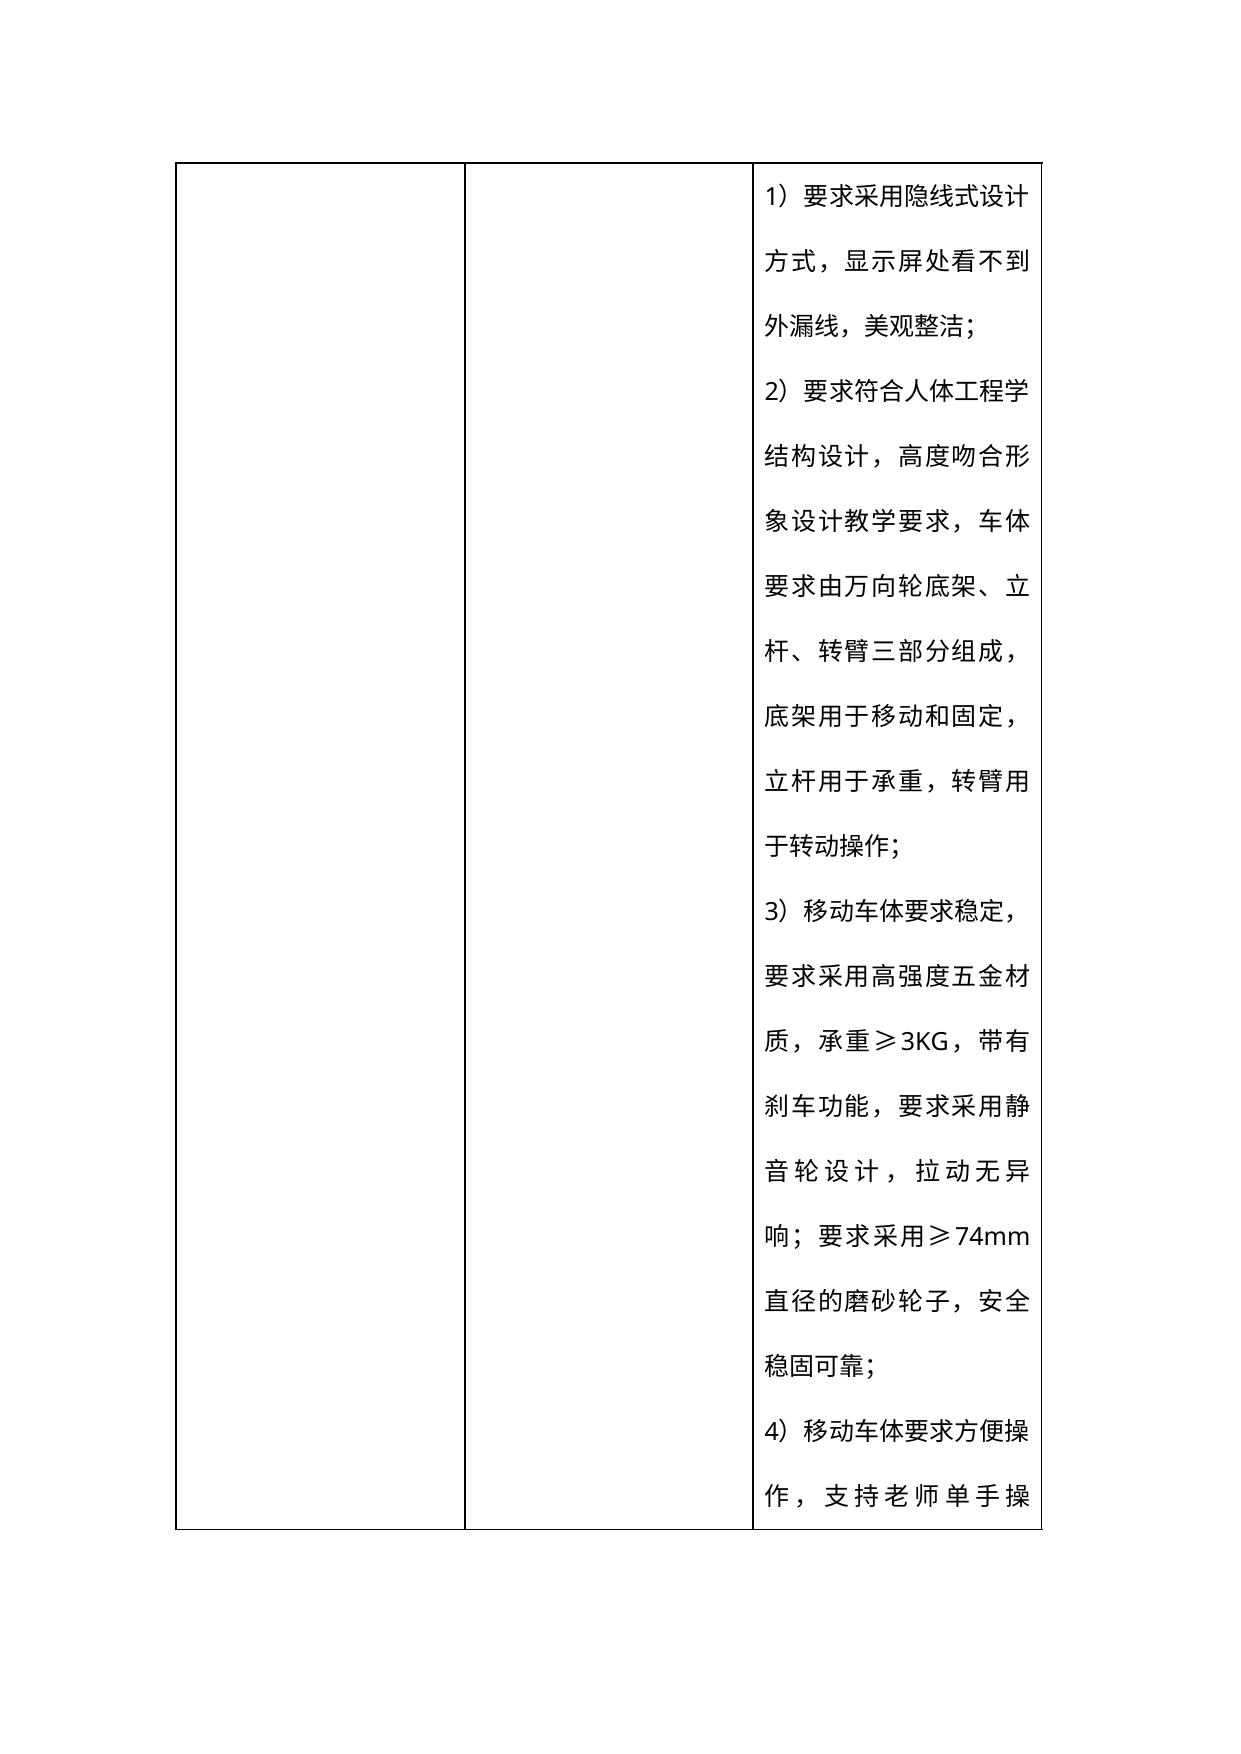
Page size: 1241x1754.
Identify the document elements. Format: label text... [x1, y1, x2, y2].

table_cell 1 [177, 164, 464, 1528]
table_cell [754, 164, 1041, 1528]
table_cell [466, 164, 752, 1528]
